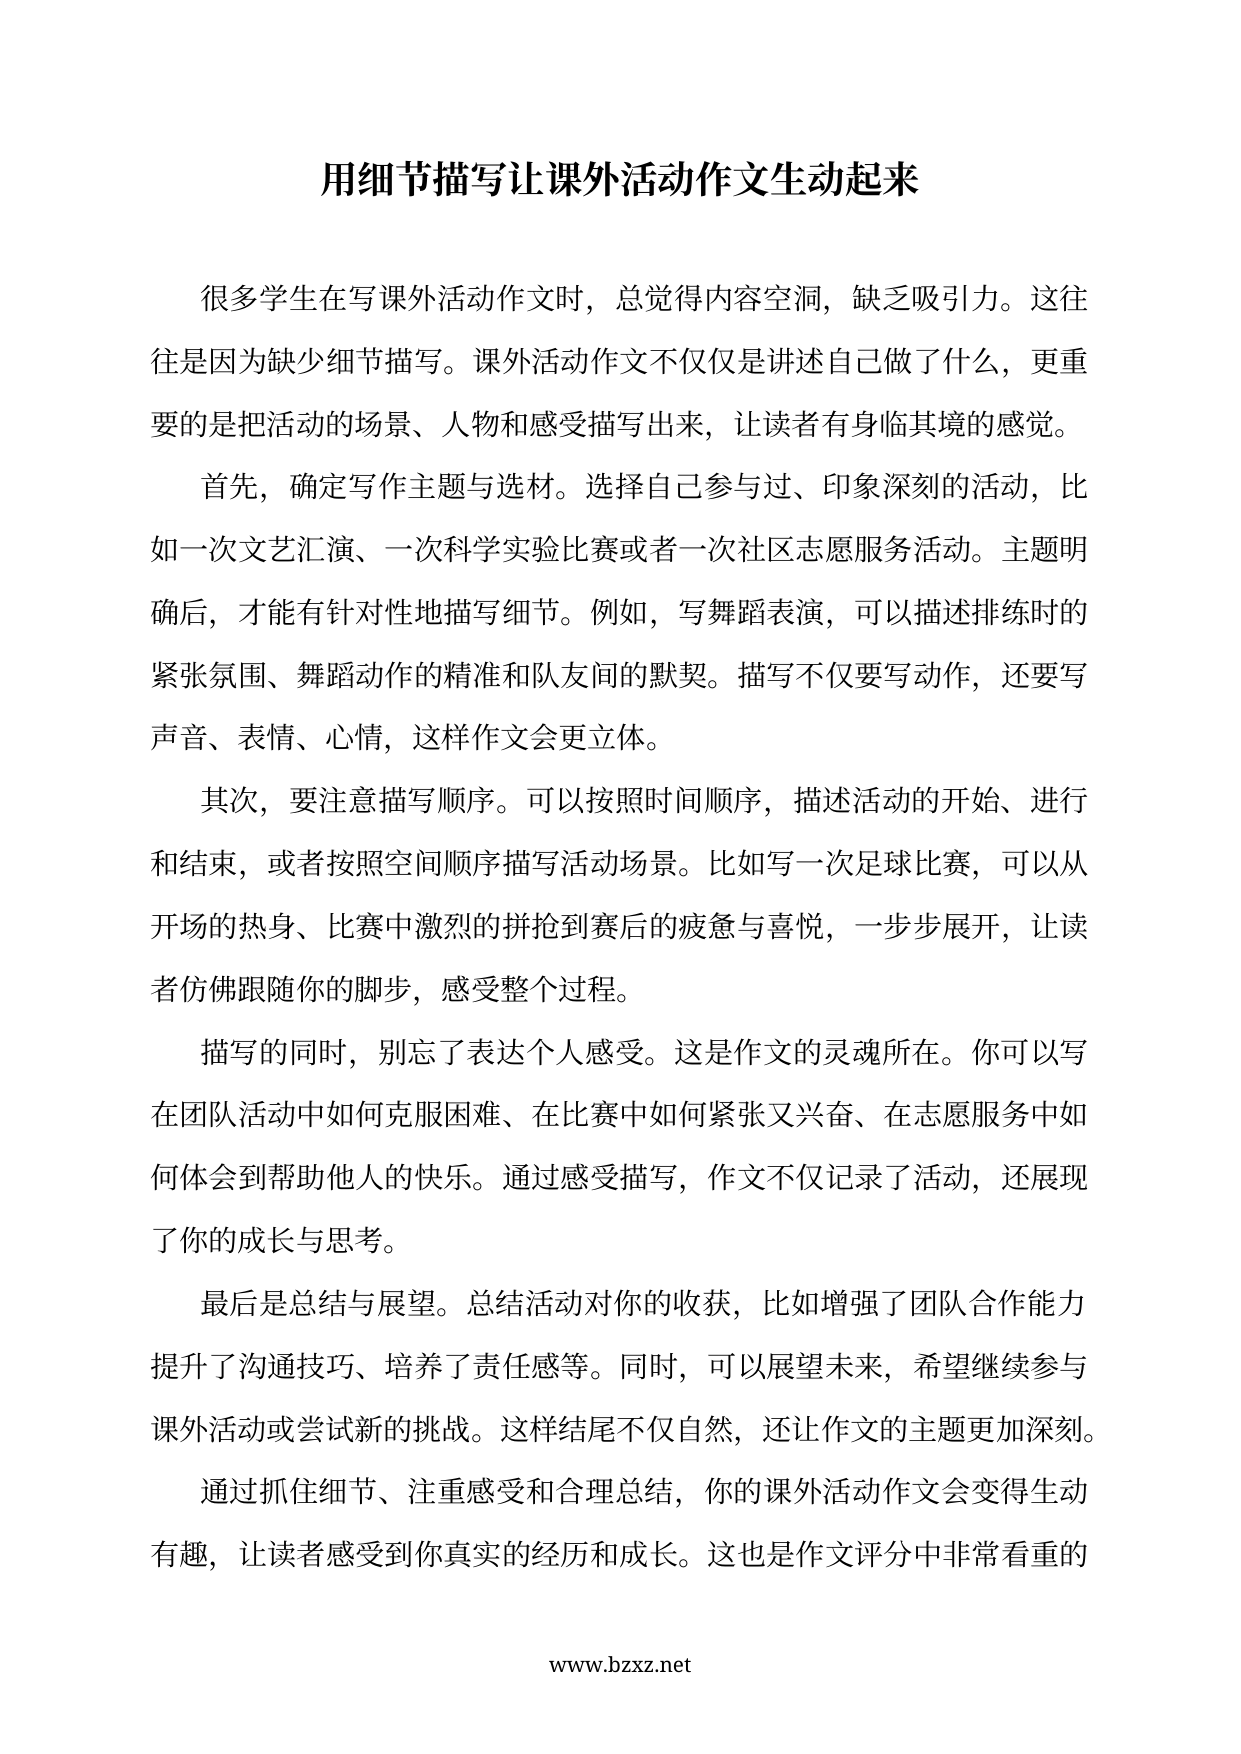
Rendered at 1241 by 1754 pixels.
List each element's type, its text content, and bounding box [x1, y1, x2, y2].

text 描写的同时，别忘了表达个人感受。这是作文的灵魂所在。你可以写在团队活动中如何克服困难、在比赛中如何紧张又兴奋、在志愿服务中如何体会到帮助他人的快乐。通过感受描写，作文不仅记录了活动，还展现了你的成长与思考。 [150, 1029, 1090, 1260]
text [150, 1469, 1090, 1574]
text 其次，要注意描写顺序。可以按照时间顺序，描述活动的开始、进行和结束，或者按照空间顺序描写活动场景。比如写一次足球比赛，可以从开场的热身、比赛中激烈的拼抢到赛后的疲惫与喜悦，一步步展开，让读者仿佛跟随你的脚步，感受整个过程。 [150, 778, 1090, 1008]
text 首先，确定写作主题与选材。选择自己参与过、印象深刻的活动，比如一次文艺汇演、一次科学实验比赛或者一次社区志愿服务活动。主题明确后，才能有针对性地描写细节。例如，写舞蹈表演，可以描述排练时的紧张氛围、舞蹈动作的精准和队友间的默契。描写不仅要写动作，还要写声音、表情、心情，这样作文会更立体。 [150, 464, 1090, 757]
text 很多学生在写课外活动作文时，总觉得内容空洞，缺乏吸引力。这往往是因为缺少细节描写。课外活动作文不仅仅是讲述自己做了什么，更重要的是把活动的场景、人物和感受描写出来，让读者有身临其境的感觉。 [150, 276, 1090, 443]
text 最后是总结与展望。总结活动对你的收获，比如增强了团队合作能力、提升了沟通技巧、培养了责任感等。同时，可以展望未来，希望继续参与课外活动或尝试新的挑战。这样结尾不仅自然，还让作文的主题更加深刻。 [150, 1281, 1090, 1448]
subtitle 用细节描写让课外活动作文生动起来 [150, 150, 1090, 204]
